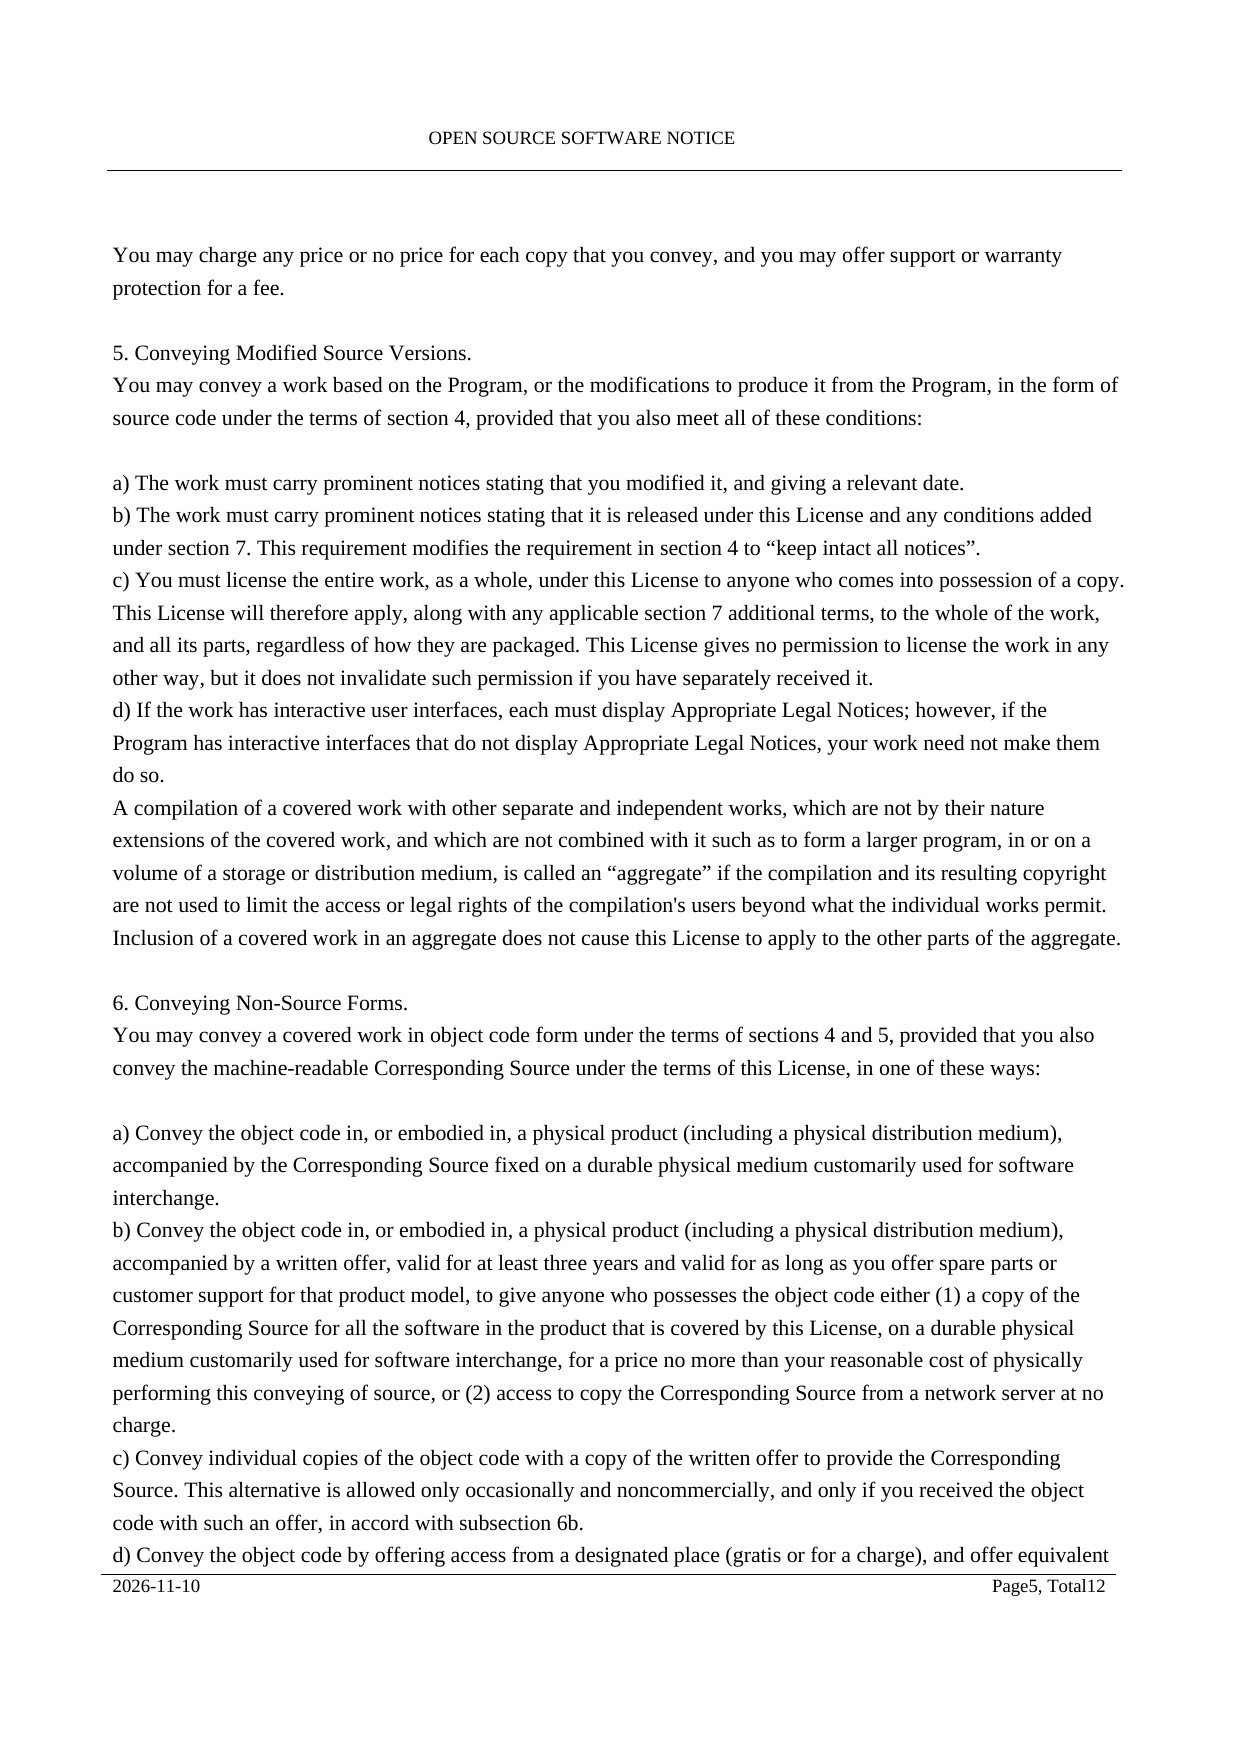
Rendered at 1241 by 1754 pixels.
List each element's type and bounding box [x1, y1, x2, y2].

text [112, 206, 1128, 1571]
